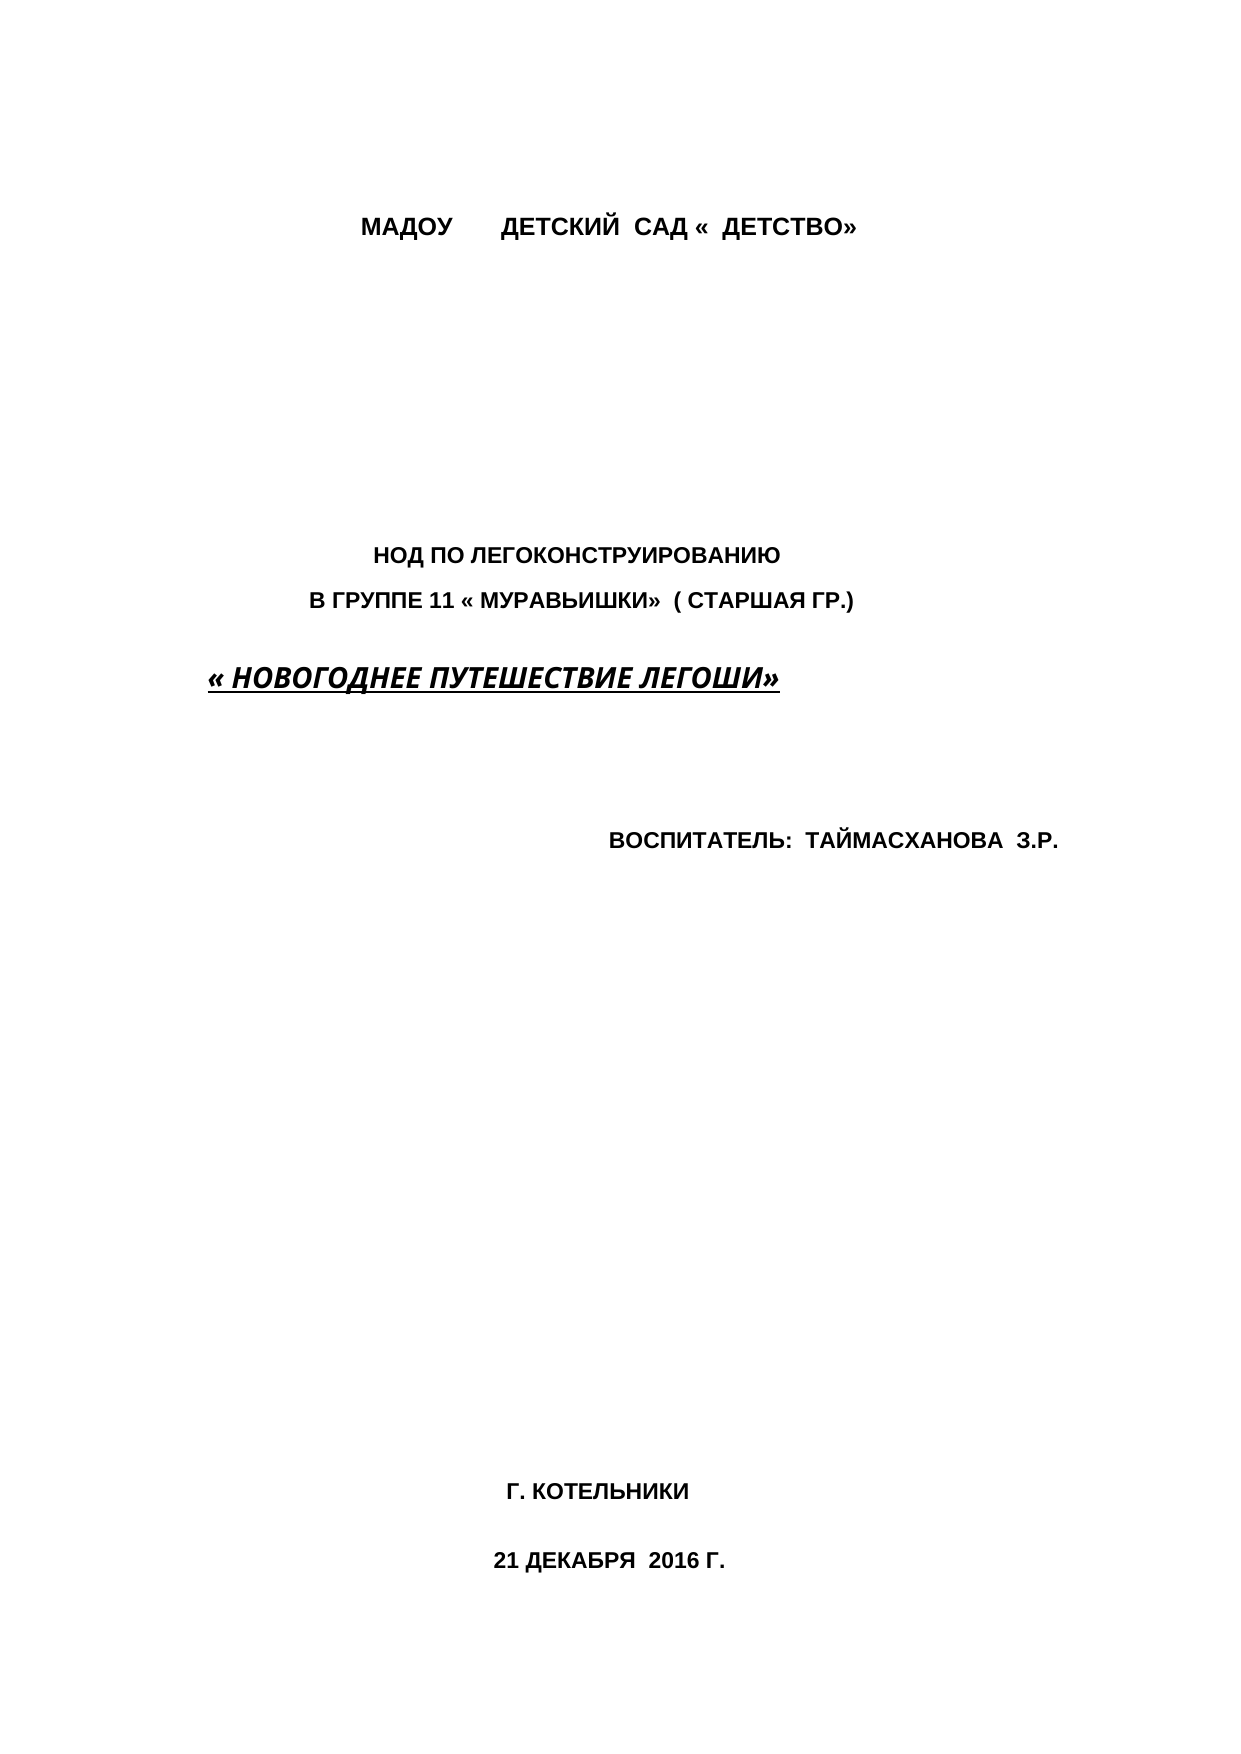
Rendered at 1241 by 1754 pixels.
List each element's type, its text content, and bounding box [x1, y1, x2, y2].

text НОД ПО ЛЕГОКОНСТРУИРОВАНИЮ [118, 542, 1063, 568]
text МАДОУ ДЕТСКИЙ САД « ДЕТСТВО» [118, 212, 1063, 241]
text Г. КОТЕЛЬНИКИ [118, 1478, 1063, 1504]
text « НОВОГОДНЕЕ ПУТЕШЕСТВИЕ ЛЕГОШИ» [118, 658, 1063, 697]
text ВОСПИТАТЕЛЬ: ТАЙМАСХАНОВА З.Р. [118, 827, 1063, 853]
text 21 ДЕКАБРЯ 2016 Г. [118, 1547, 1063, 1573]
text В ГРУППЕ 11 « МУРАВЬИШКИ» ( СТАРШАЯ ГР.) [118, 587, 1063, 613]
